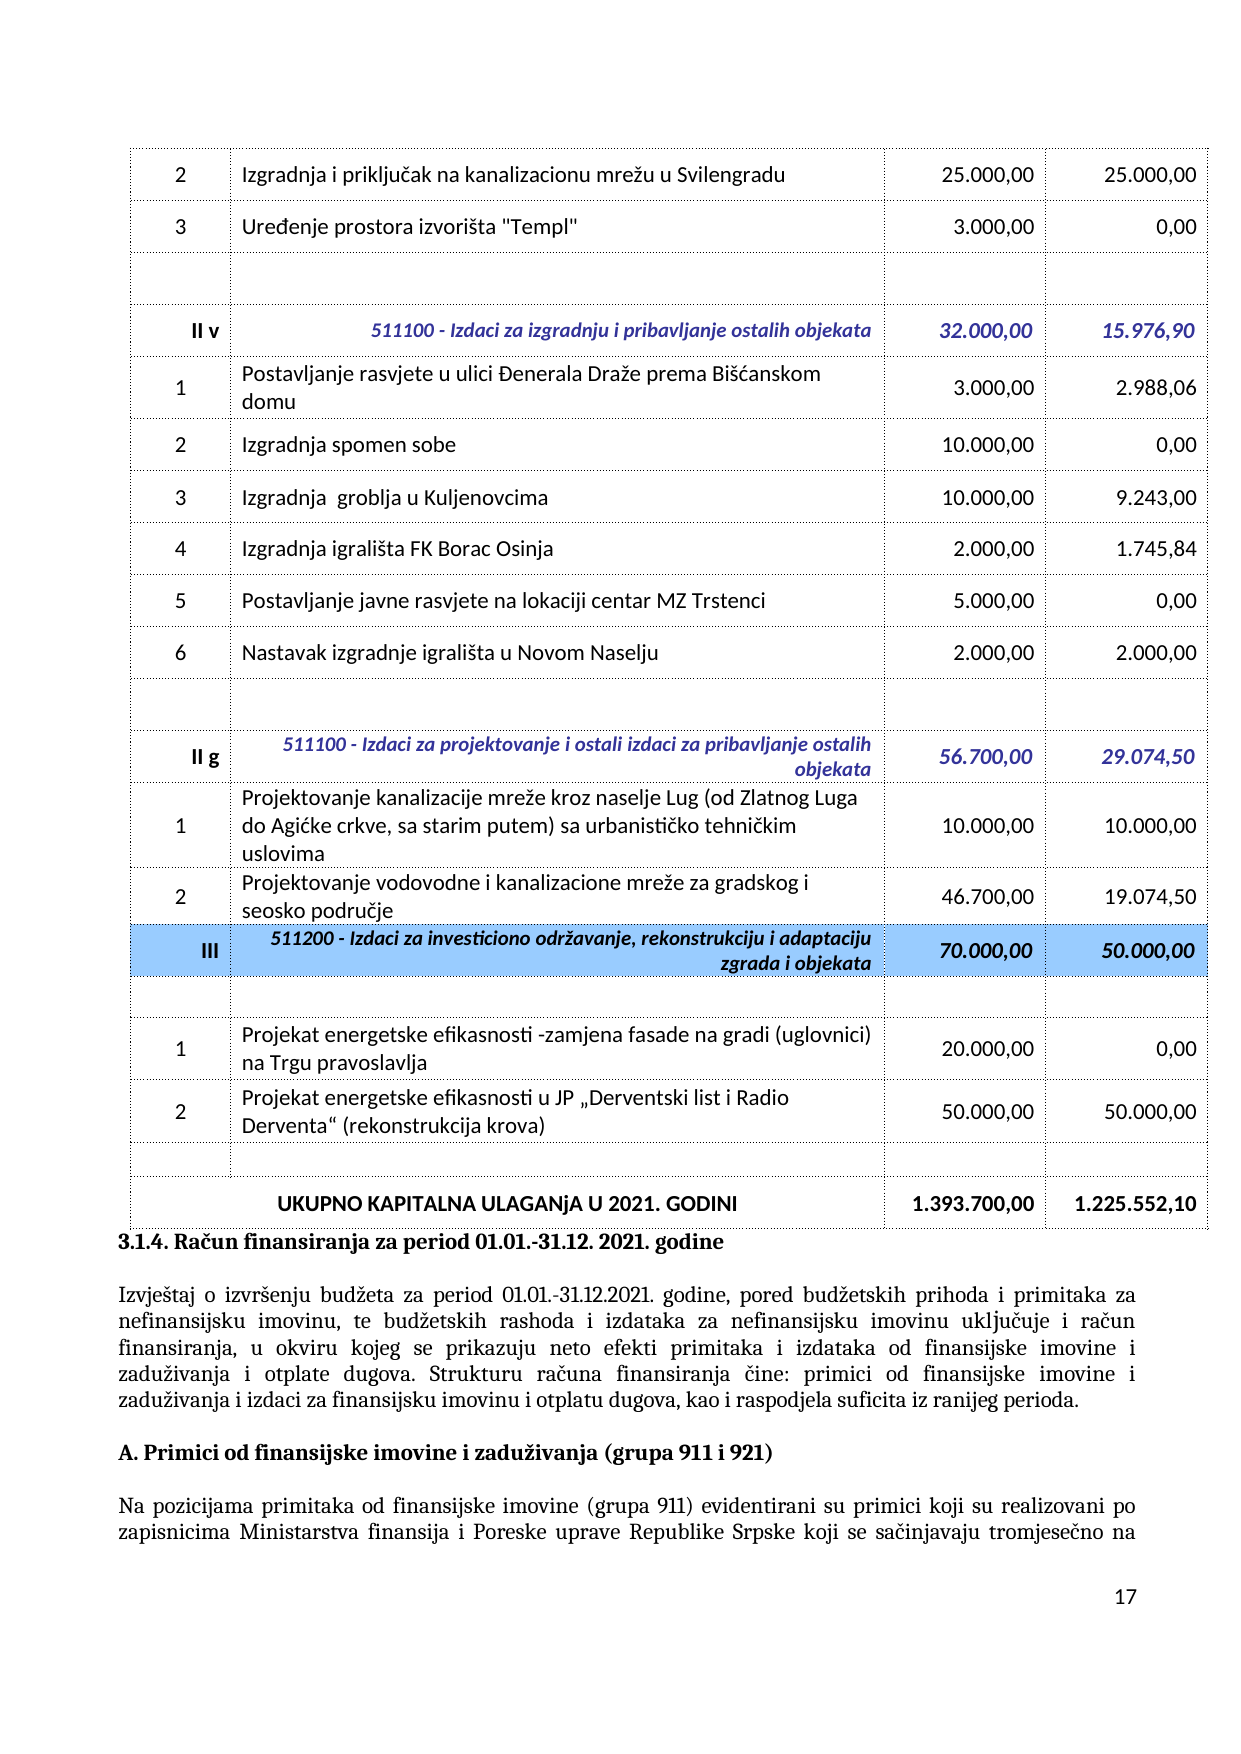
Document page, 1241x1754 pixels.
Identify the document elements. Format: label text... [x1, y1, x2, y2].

table_cell 3.000,00 [885, 200, 1045, 252]
table_cell Projekat energetske efikasnosti -zamjena fasade na gradi (uglovnici) na Trgu pravoslavlјa [230, 1017, 884, 1079]
table_cell 2.000,00 [885, 626, 1045, 678]
table_cell 50.000,00 [1045, 1079, 1208, 1142]
table_cell 0,00 [1045, 574, 1208, 626]
table_cell 10.000,00 [885, 470, 1045, 522]
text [118, 1493, 1137, 1545]
table_cell 0,00 [1045, 1017, 1208, 1079]
table_cell [1045, 976, 1208, 1017]
table_cell 2.000,00 [1045, 626, 1208, 678]
table_cell [885, 252, 1045, 304]
table_cell 2.000,00 [885, 522, 1045, 574]
table_cell 5.000,00 [885, 574, 1045, 626]
table_cell [130, 678, 230, 730]
table_cell Izgradnja spomen sobe [230, 418, 884, 470]
table_cell 511100 - Izdaci za projektovanje i ostali izdaci za pribavlјanje ostalih objekata [230, 730, 884, 782]
table_cell 3.000,00 [885, 356, 1045, 418]
table_cell Izgradnja igrališta FK Borac Osinja [230, 522, 884, 574]
table_cell [130, 1142, 230, 1176]
table_cell 9.243,00 [1045, 470, 1208, 522]
table_cell [885, 1142, 1045, 1176]
table_cell Projekat energetske efikasnosti u JP „Derventski list i Radio Derventa“ (rekonstrukcija krova) [230, 1079, 884, 1142]
table_cell 2 [130, 418, 230, 470]
table_cell 20.000,00 [885, 1017, 1045, 1079]
table_cell 25.000,00 [1045, 148, 1208, 200]
table_cell II v [130, 304, 230, 356]
table_cell UKUPNO KAPITALNA ULAGANјA U 2021. GODINI [130, 1176, 884, 1228]
table_cell 1.745,84 [1045, 522, 1208, 574]
table_cell 10.000,00 [885, 782, 1045, 867]
table_cell Izgradnja i priklјučak na kanalizacionu mrežu u Svilengradu [230, 148, 884, 200]
table_cell [230, 252, 884, 304]
table_cell 1.225.552,10 [1045, 1176, 1208, 1228]
table_cell 0,00 [1045, 418, 1208, 470]
table_cell 0,00 [1045, 200, 1208, 252]
table_cell 2 [130, 1079, 230, 1142]
table_cell II g [130, 730, 230, 782]
table_cell [130, 252, 230, 304]
table_cell 1.393.700,00 [885, 1176, 1045, 1228]
text Izvještaj o izvršenju budžeta za period 01.01.-31.12.2021. godine, pored budžetskih prihoda i primitaka za nefinansijsku imovinu, te budžetskih rashoda i izdataka za nefinansijsku imovinu uklјučuje i račun finansiranja, u okviru kojeg se prikazuju neto efekti primitaka i izdataka od finansijske imovine i zaduživanja i otplate dugova. Strukturu računa finansiranja čine: primici od finansijske imovine i zaduživanja i izdaci za finansijsku imovinu i otplatu dugova, kao i raspodjela suficita iz ranijeg perioda. [118, 1282, 1137, 1414]
table_cell 2.988,06 [1045, 356, 1208, 418]
table_cell [230, 1142, 884, 1176]
text 3.1.4. Račun finansiranja za period 01.01.-31.12. 2021. godine [118, 1229, 1137, 1256]
table_cell [885, 678, 1045, 730]
table_cell 2 [130, 148, 230, 200]
table_cell Postavlјanje javne rasvjete na lokaciji centar MZ Trstenci [230, 574, 884, 626]
table_cell Projektovanje kanalizacije mreže kroz naselјe Lug (od Zlatnog Luga do Agićke crkve, sa starim putem) sa urbanističko tehničkim uslovima [230, 782, 884, 867]
table_cell 1 [130, 782, 230, 867]
table_cell [885, 976, 1045, 1017]
table_cell 511100 - Izdaci za izgradnju i pribavlјanje ostalih objekata [230, 304, 884, 356]
table_cell 10.000,00 [1045, 782, 1208, 867]
table_cell 50.000,00 [1045, 924, 1208, 976]
table_cell 29.074,50 [1045, 730, 1208, 782]
table_cell Projektovanje vodovodne i kanalizacione mreže za gradskog i seosko područje [230, 867, 884, 924]
table_cell 4 [130, 522, 230, 574]
table_cell [130, 976, 230, 1017]
table_cell 10.000,00 [885, 418, 1045, 470]
table_cell 511200 - Izdaci za investiciono održavanje, rekonstrukciju i adaptaciju zgrada i objekata [230, 924, 884, 976]
table_cell 1 [130, 1017, 230, 1079]
table_cell 56.700,00 [885, 730, 1045, 782]
table_cell 15.976,90 [1045, 304, 1208, 356]
table_cell 2 [130, 867, 230, 924]
table_cell 3 [130, 200, 230, 252]
table_cell [230, 976, 884, 1017]
table_cell Postavlјanje rasvjete u ulici Đenerala Draže prema Bišćanskom domu [230, 356, 884, 418]
table_cell [230, 678, 884, 730]
table_cell Izgradnja groblјa u Kulјenovcima [230, 470, 884, 522]
table_cell 19.074,50 [1045, 867, 1208, 924]
table_cell 32.000,00 [885, 304, 1045, 356]
table_cell 70.000,00 [885, 924, 1045, 976]
table_cell III [130, 924, 230, 976]
table_cell 25.000,00 [885, 148, 1045, 200]
table_cell 5 [130, 574, 230, 626]
text A. Primici od finansijske imovine i zaduživanja (grupa 911 i 921) [118, 1440, 1137, 1466]
table_cell Uređenje prostora izvorišta "Templ" [230, 200, 884, 252]
table_cell 50.000,00 [885, 1079, 1045, 1142]
table_cell 3 [130, 470, 230, 522]
table_cell [1045, 1142, 1208, 1176]
table_cell 46.700,00 [885, 867, 1045, 924]
table_cell 1 [130, 356, 230, 418]
table_cell 6 [130, 626, 230, 678]
table_cell [1045, 252, 1208, 304]
table_cell Nastavak izgradnje igrališta u Novom Naselјu [230, 626, 884, 678]
table_cell [1045, 678, 1208, 730]
